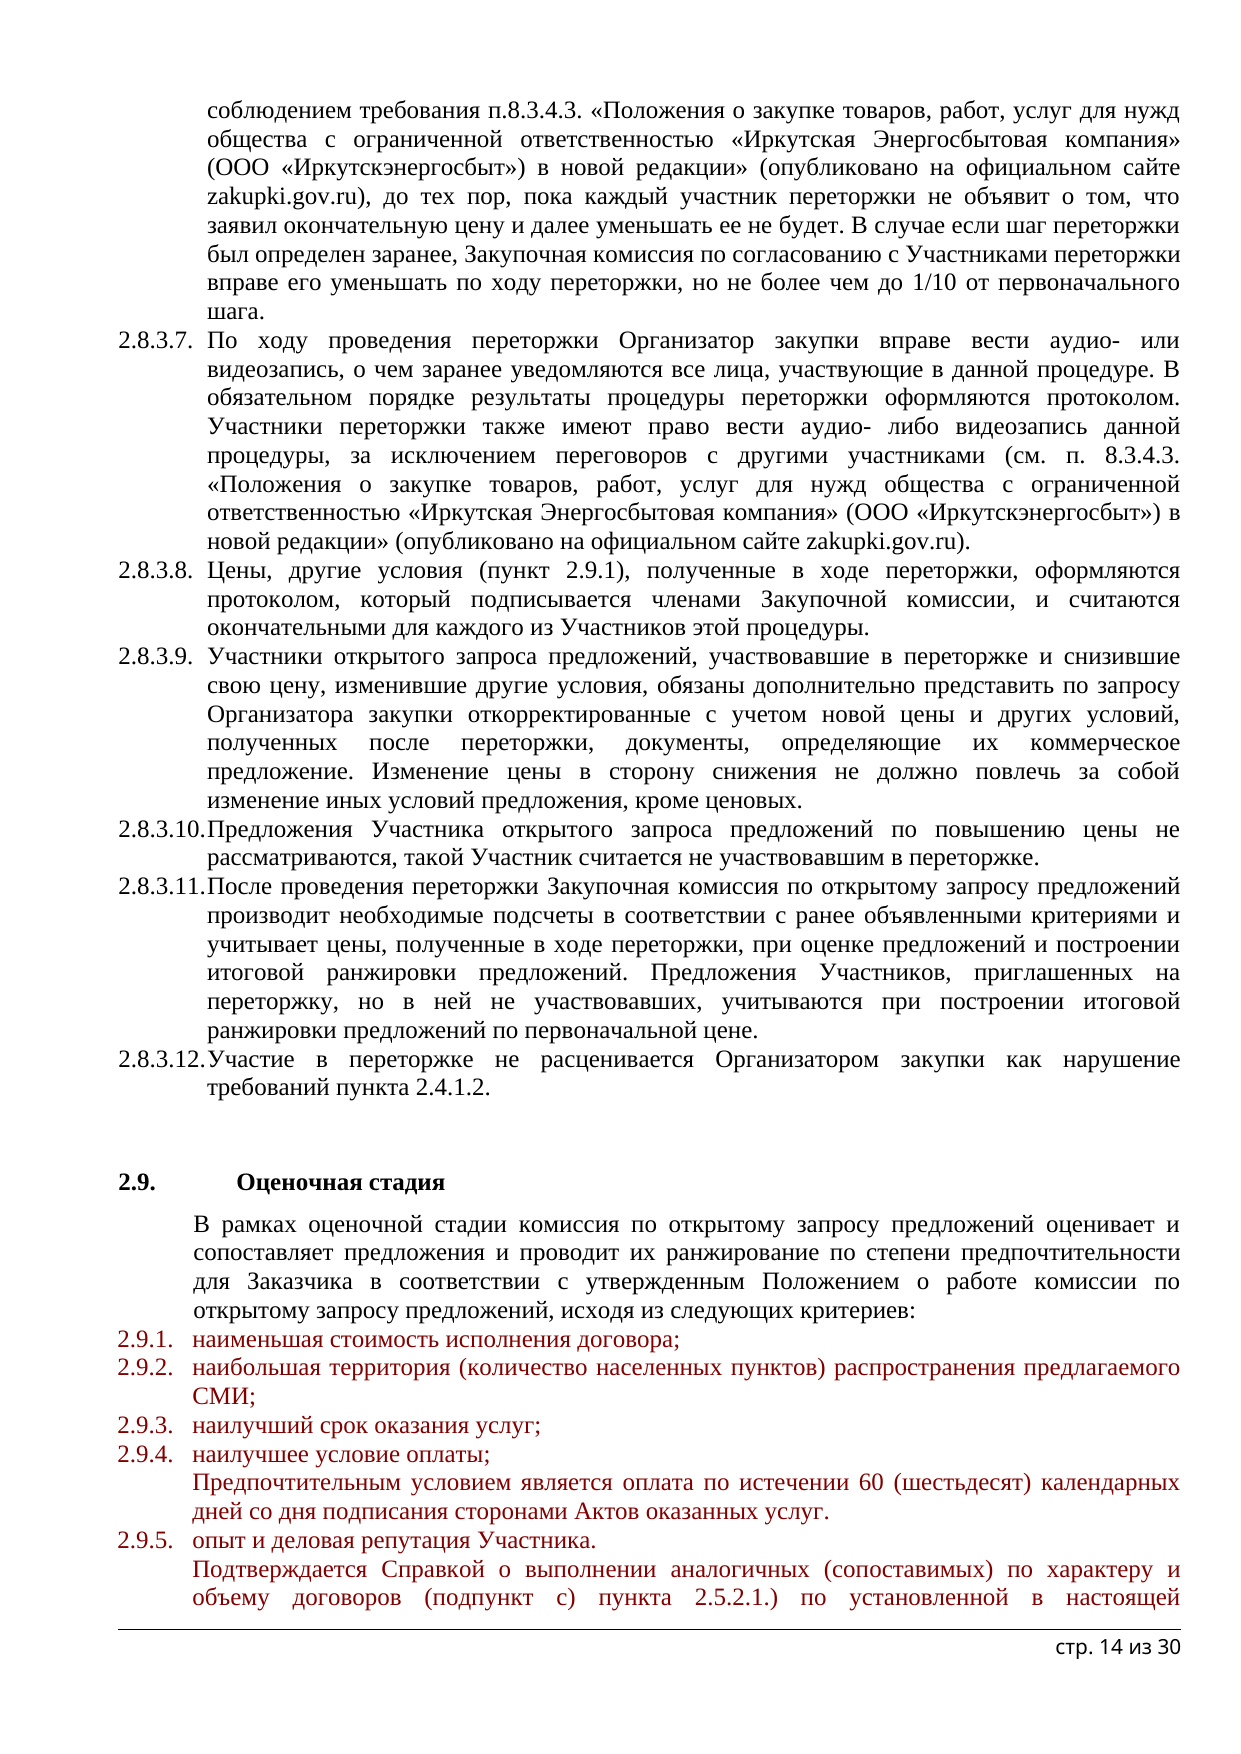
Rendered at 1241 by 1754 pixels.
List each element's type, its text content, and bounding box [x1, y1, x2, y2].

list наилучший срок оказания услуг; [117, 1410, 1181, 1439]
list После проведения переторжки Закупочная комиссия по открытому запросу предложений производит необходимые подсчеты в соответствии с ранее объявленными критериями и учитывает цены, полученные в ходе переторжки, при оценке предложений и построении итоговой ранжировки предложений. Предложения Участников, приглашенных на переторжку, но в ней не участвовавших, учитываются при построении итоговой ранжировки предложений по первоначальной цене. [118, 871, 1181, 1044]
subtitle Оценочная стадия [118, 1167, 1181, 1196]
list Предложения Участника открытого запроса предложений по повышению цены не рассматриваются, такой Участник считается не участвовавшим в переторжке. [118, 814, 1181, 871]
list По ходу проведения переторжки Организатор закупки вправе вести аудио- или видеозапись, о чем заранее уведомляются все лица, участвующие в данной процедуре. В обязательном порядке результаты процедуры переторжки оформляются протоколом. Участники переторжки также имеют право вести аудио- либо видеозапись данной процедуры, за исключением переговоров с другими участниками (см. п. 8.3.4.3. «Положения о закупке товаров, работ, услуг для нужд общества с ограниченной ответственностью «Иркутская Энергосбытовая компания» (ООО «Иркутскэнергосбыт») в новой редакции» (опубликовано на официальном сайте zakupki.gov.ru). [118, 325, 1181, 555]
list В рамках оценочной стадии комиссия по открытому запросу предложений оценивает и сопоставляет предложения и проводит их ранжирование по степени предпочтительности для Заказчика в соответствии с утвержденным Положением о работе комиссии по открытому запросу предложений, исходя из следующих критериев: [193, 1209, 1181, 1324]
list наименьшая стоимость исполнения договора; [117, 1324, 1181, 1352]
list Предпочтительным условием является оплата по истечении 60 (шестьдесят) календарных дней со дня подписания сторонами Актов оказанных услуг. [192, 1467, 1181, 1525]
list наибольшая территория (количество населенных пунктов) распространения предлагаемого СМИ; [117, 1352, 1181, 1410]
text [192, 1554, 1181, 1611]
list Цены, другие условия (пункт 2.9.1), полученные в ходе переторжки, оформляются протоколом, который подписывается членами Закупочной комиссии, и считаются окончательными для каждого из Участников этой процедуры. [118, 555, 1181, 641]
list опыт и деловая репутация Участника. [117, 1525, 1181, 1554]
list Участники открытого запроса предложений, участвовавшие в переторжке и снизившие свою цену, изменившие другие условия, обязаны дополнительно представить по запросу Организатора закупки откорректированные с учетом новой цены и других условий, полученных после переторжки, документы, определяющие их коммерческое предложение. Изменение цены в сторону снижения не должно повлечь за собой изменение иных условий предложения, кроме ценовых. [118, 641, 1181, 814]
list наилучшее условие оплаты; [117, 1439, 1181, 1467]
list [118, 95, 1181, 325]
